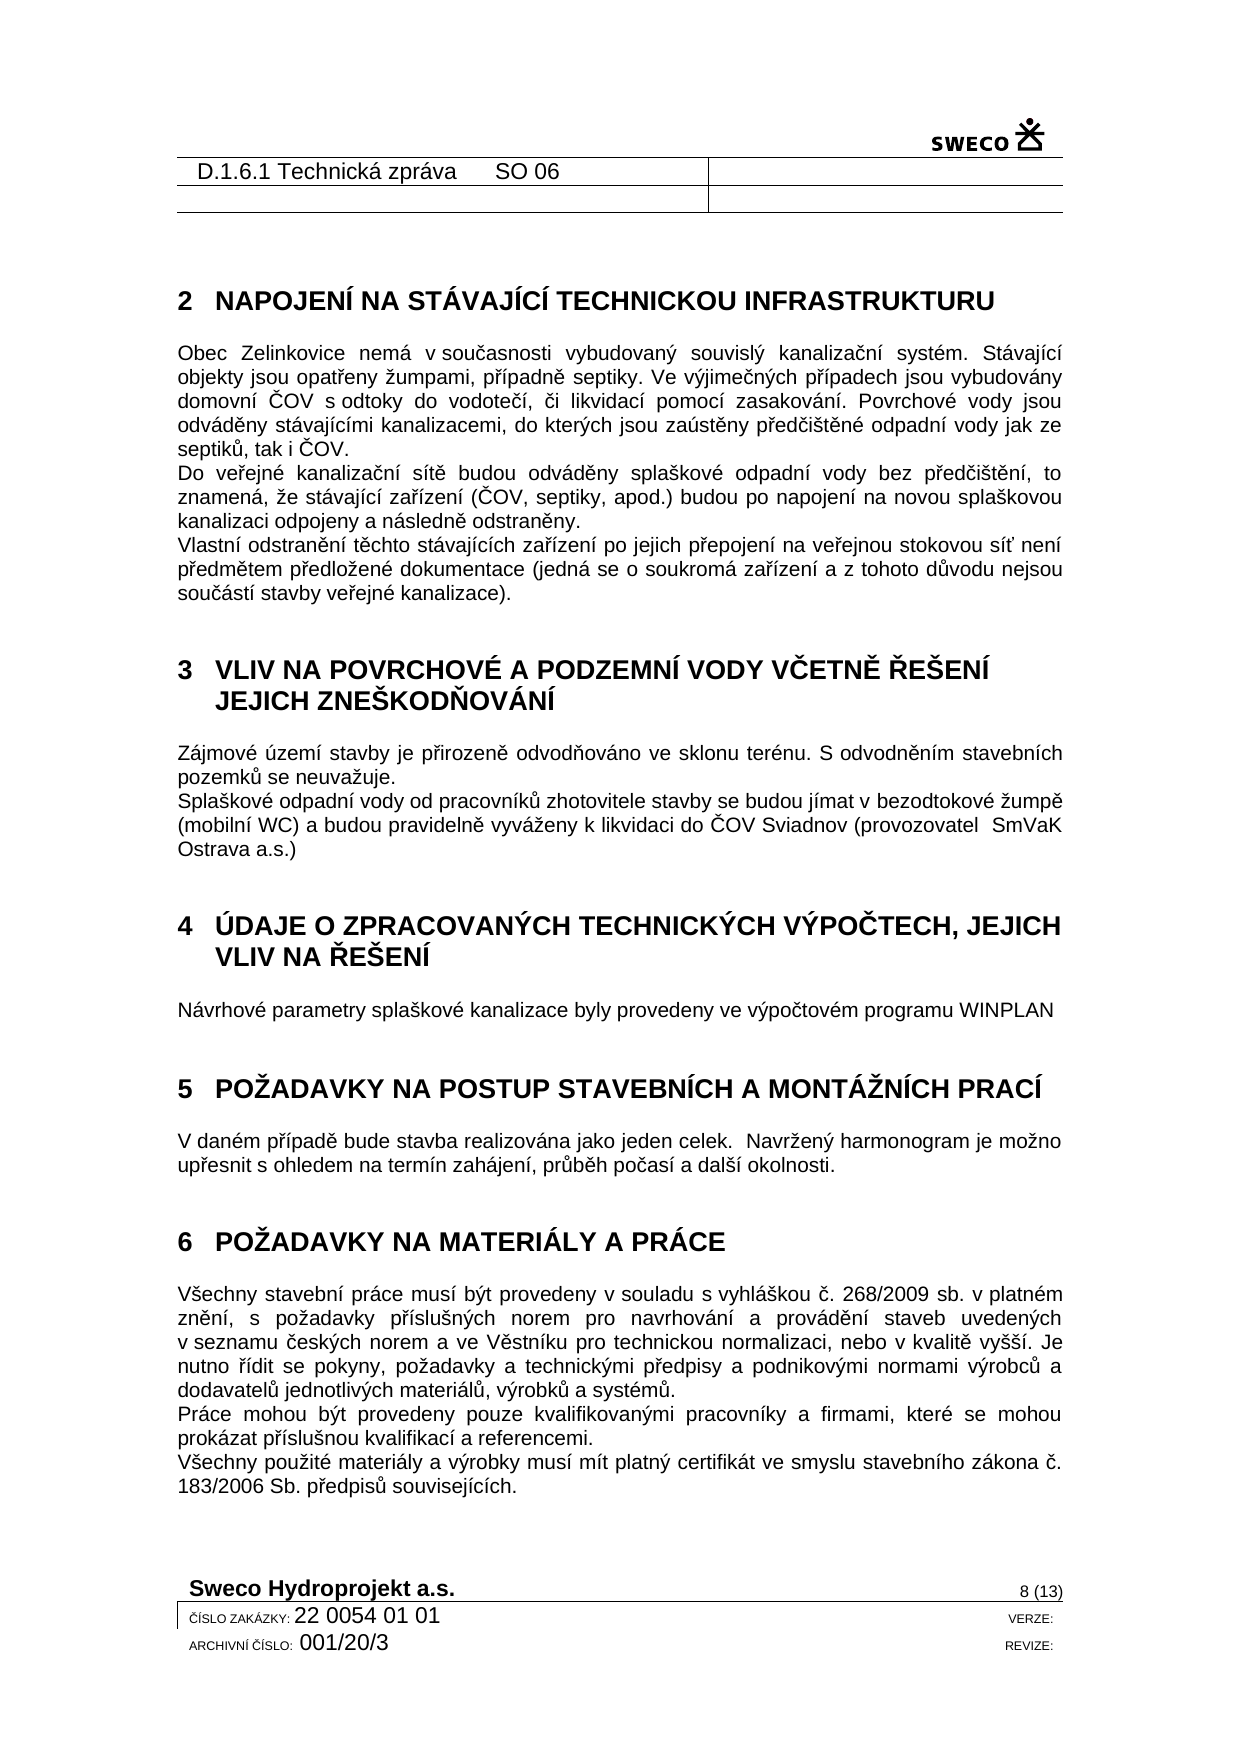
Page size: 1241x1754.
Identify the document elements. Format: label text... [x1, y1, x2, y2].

subtitle Napojení na stávající technickou infrastrukturu [177, 285, 1063, 316]
subtitle Údaje o zpracovaných technických výpočtech, jejich vliv na řešení [177, 910, 1063, 972]
text Zájmové území stavby je přirozeně odvodňováno ve sklonu terénu. S odvodněním stavebních pozemků se neuvažuje. [177, 741, 1063, 789]
text Do veřejné kanalizační sítě budou odváděny splaškové odpadní vody bez předčištění, to znamená, že stávající zařízení (ČOV, septiky, apod.) budou po napojení na novou splaškovou kanalizaci odpojeny a následně odstraněny. [177, 461, 1063, 533]
text V daném případě bude stavba realizována jako jeden celek. Navržený harmonogram je možno upřesnit s ohledem na termín zahájení, průběh počasí a další okolnosti. [177, 1129, 1063, 1177]
text Návrhové parametry splaškové kanalizace byly provedeny ve výpočtovém programu WINPLAN [177, 997, 1063, 1021]
text Práce mohou být provedeny pouze kvalifikovanými pracovníky a firmami, které se mohou prokázat příslušnou kvalifikací a referencemi. [177, 1402, 1063, 1450]
text Obec Zelinkovice nemá v současnosti vybudovaný souvislý kanalizační systém. Stávající objekty jsou opatřeny žumpami, případně septiky. Ve výjimečných případech jsou vybudovány domovní ČOV s odtoky do vodotečí, či likvidací pomocí zasakování. Povrchové vody jsou odváděny stávajícími kanalizacemi, do kterých jsou zaústěny předčištěné odpadní vody jak ze septiků, tak i ČOV. [177, 341, 1063, 461]
subtitle Požadavky na materiály a práce [177, 1226, 1063, 1257]
text Vlastní odstranění těchto stávajících zařízení po jejich přepojení na veřejnou stokovou síť není předmětem předložené dokumentace (jedná se o soukromá zařízení a z tohoto důvodu nejsou součástí stavby veřejné kanalizace). [177, 533, 1063, 605]
subtitle Požadavky na postup stavebních a montážních prací [177, 1073, 1063, 1104]
text Splaškové odpadní vody od pracovníků zhotovitele stavby se budou jímat v bezodtokové žumpě (mobilní WC) a budou pravidelně vyváženy k likvidaci do ČOV Sviadnov (provozovatel SmVaK Ostrava a.s.) [177, 789, 1063, 861]
subtitle Vliv na povrchové a podzemní vody včetně řešení jejich zneškodňování [177, 654, 1063, 716]
text Všechny použité materiály a výrobky musí mít platný certifikát ve smyslu stavebního zákona č. 183/2006 Sb. předpisů souvisejících. [177, 1450, 1063, 1498]
text Všechny stavební práce musí být provedeny v souladu s vyhláškou č. 268/2009 sb. v platném znění, s požadavky příslušných norem pro navrhování a provádění staveb uvedených v seznamu českých norem a ve Věstníku pro technickou normalizaci, nebo v kvalitě vyšší. Je nutno řídit se pokyny, požadavky a technickými předpisy a podnikovými normami výrobců a dodavatelů jednotlivých materiálů, výrobků a systémů. [177, 1282, 1063, 1402]
